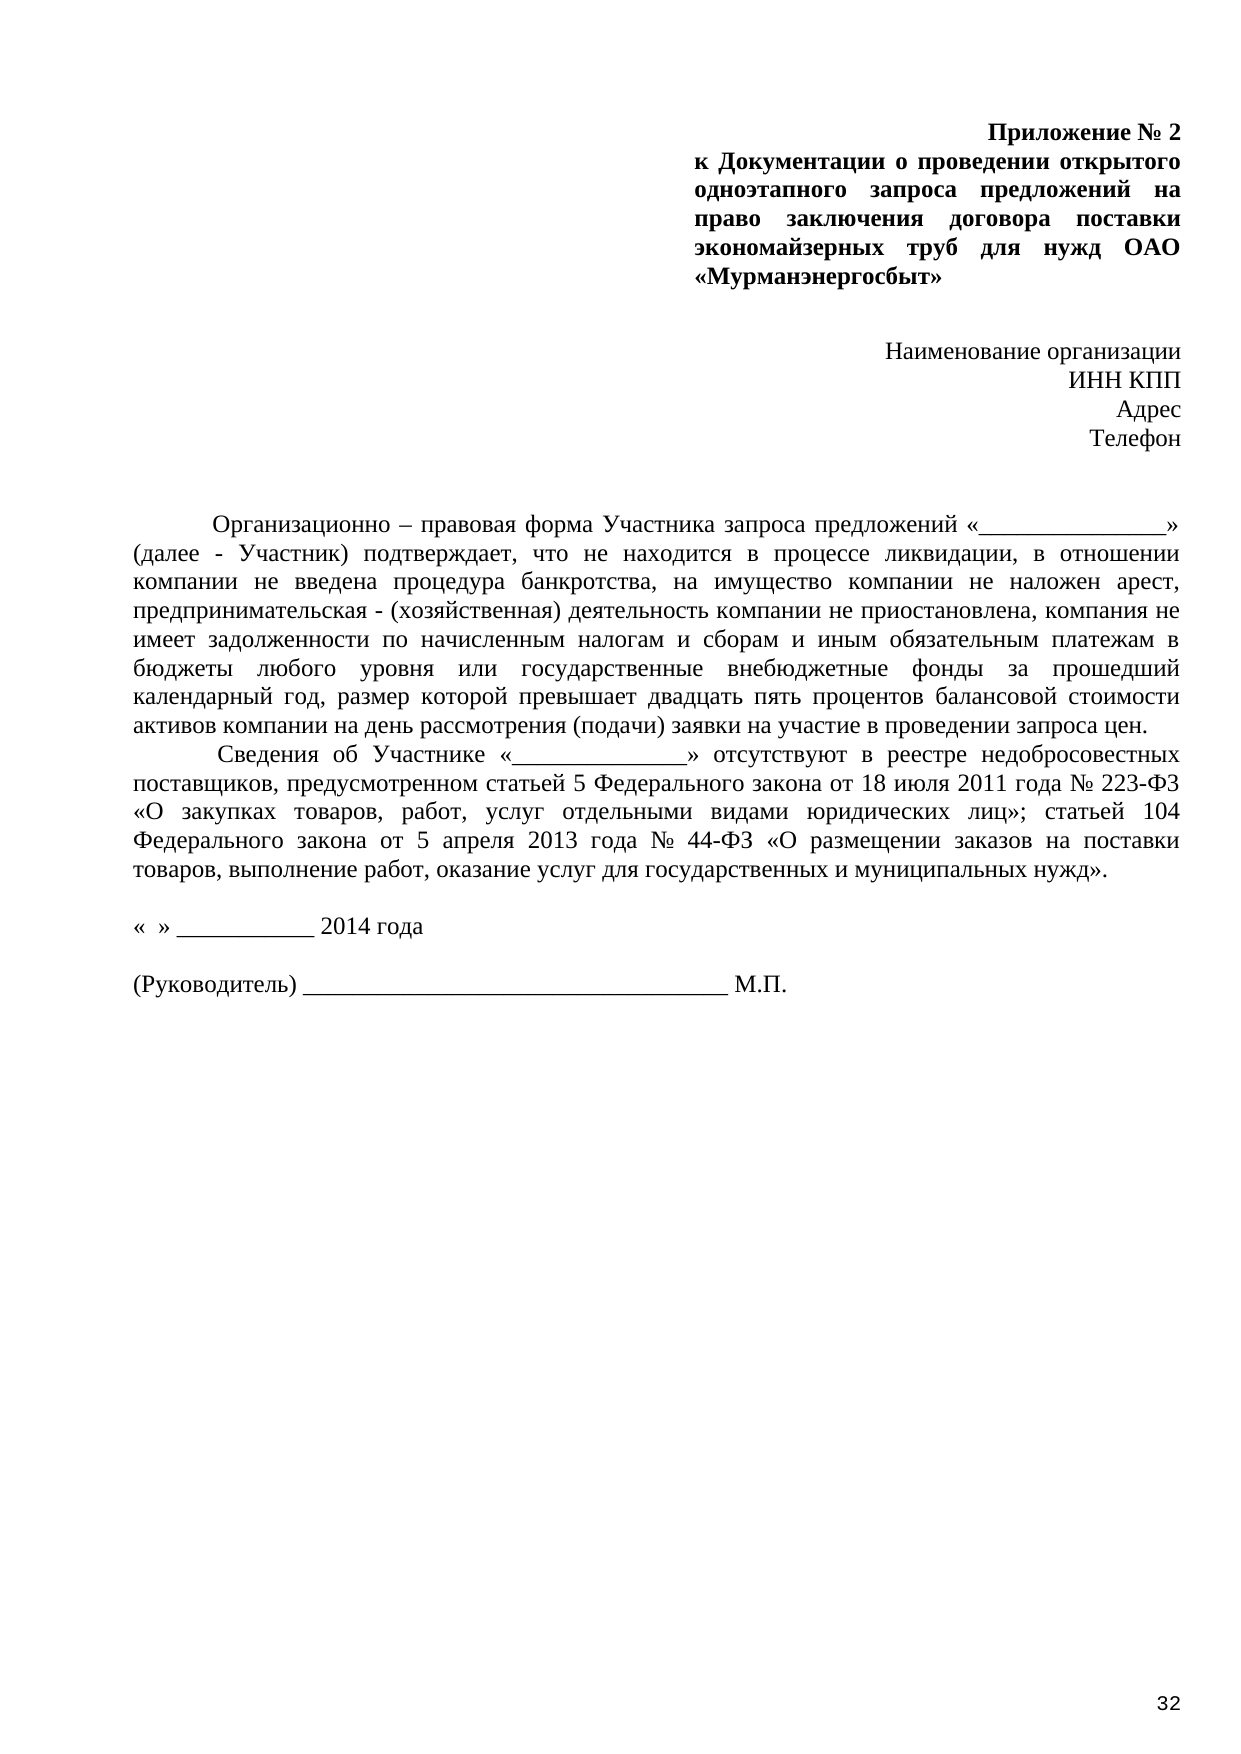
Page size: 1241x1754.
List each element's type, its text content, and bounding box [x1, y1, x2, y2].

text Приложение № 2 [723, 117, 1181, 146]
text к Документации о проведении открытого одноэтапного запроса предложений на право заключения договора поставки экономайзерных труб для нужд ОАО «Мурманэнергосбыт» [694, 146, 1181, 289]
text Наименование организации [133, 336, 1181, 365]
text (Руководитель) __________________________________ М.П. [133, 969, 1181, 998]
text ИНН КПП [133, 365, 1181, 394]
text « » ___________ 2014 года [133, 911, 1181, 940]
text Адрес [133, 394, 1181, 423]
text Телефон [133, 423, 1181, 451]
text Организационно – правовая форма Участника запроса предложений «_______________» (далее - Участник) подтверждает, что не находится в процессе ликвидации, в отношении компании не введена процедура банкротства, на имущество компании не наложен арест, предпринимательская - (хозяйственная) деятельность компании не приостановлена, компания не имеет задолженности по начисленным налогам и сборам и иным обязательным платежам в бюджеты любого уровня или государственные внебюджетные фонды за прошедший календарный год, размер которой превышает двадцать пять процентов балансовой стоимости активов компании на день рассмотрения (подачи) заявки на участие в проведении запроса цен. [133, 509, 1181, 739]
text Сведения об Участнике «______________» отсутствуют в реестре недобросовестных поставщиков, предусмотренном статьей 5 Федерального закона от 18 июля 2011 года № 223-Ф3 «О закупках товаров, работ, услуг отдельными видами юридических лиц»; статьей 104 Федерального закона от 5 апреля 2013 года № 44-ФЗ «О размещении заказов на поставки товаров, выполнение работ, оказание услуг для государственных и муниципальных нужд». [133, 739, 1181, 883]
